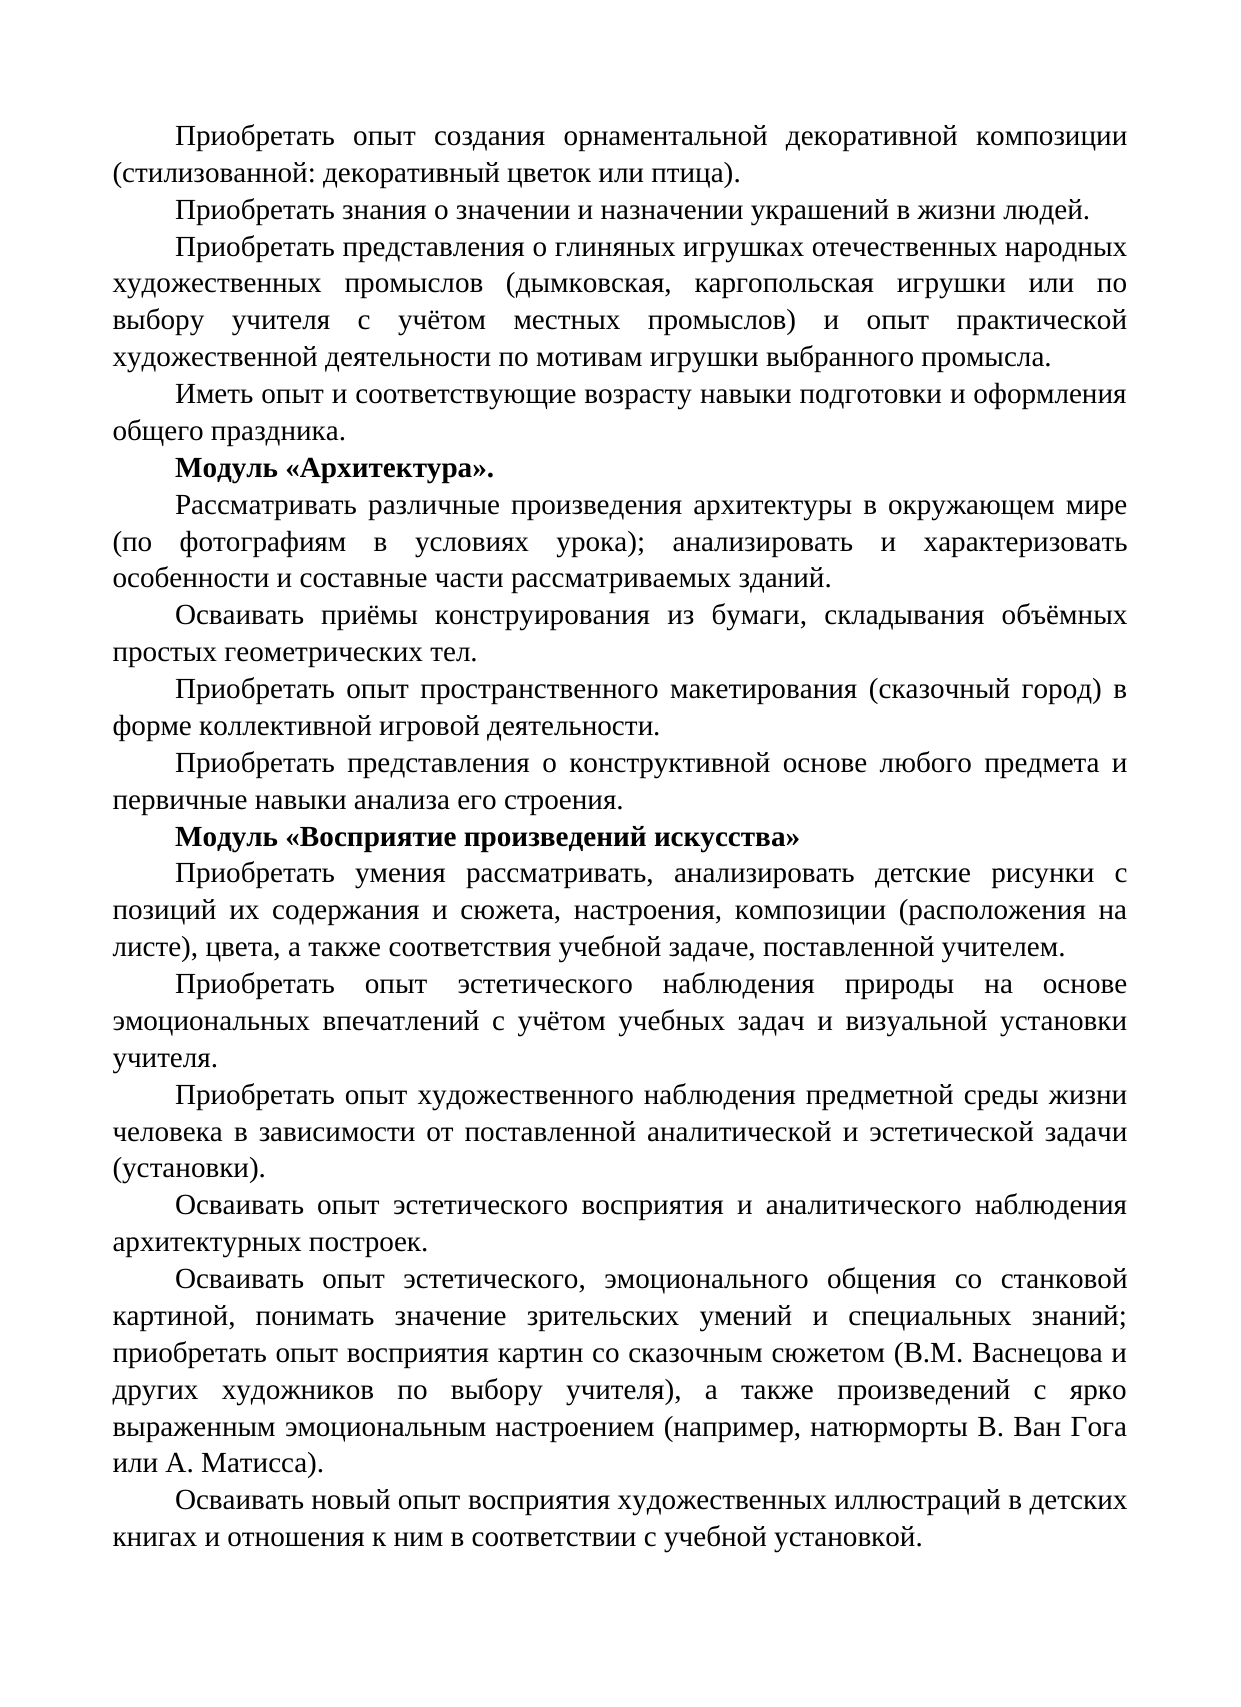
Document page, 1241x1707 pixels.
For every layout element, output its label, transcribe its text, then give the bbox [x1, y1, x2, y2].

text Приобретать знания о значении и назначении украшений в жизни людей. [112, 192, 1128, 225]
text Рассматривать различные произведения архитектуры в окружающем мире (по фотографиям в условиях урока); анализировать и характеризовать особенности и составные части рассматриваемых зданий. [112, 487, 1128, 594]
text Приобретать умения рассматривать, анализировать детские рисунки с позиций их содержания и сюжета, настроения, композиции (расположения на листе), цвета, а также соответствия учебной задаче, поставленной учителем. [112, 856, 1128, 963]
text Модуль «Архитектура». [112, 450, 1128, 483]
text Приобретать опыт пространственного макетирования (сказочный город) в форме коллективной игровой деятельности. [112, 671, 1128, 742]
text Приобретать опыт художественного наблюдения предметной среды жизни человека в зависимости от поставленной аналитической и эстетической задачи (установки). [112, 1077, 1128, 1184]
text Осваивать приёмы конструирования из бумаги, складывания объёмных простых геометрических тел. [112, 597, 1128, 668]
text Иметь опыт и соответствующие возрасту навыки подготовки и оформления общего праздника. [112, 376, 1128, 447]
text Осваивать опыт эстетического восприятия и аналитического наблюдения архитектурных построек. [112, 1187, 1128, 1258]
text Приобретать представления о глиняных игрушках отечественных народных художественных промыслов (дымковская, каргопольская игрушки или по выбору учителя с учётом местных промыслов) и опыт практической художественной деятельности по мотивам игрушки выбранного промысла. [112, 229, 1128, 373]
text Осваивать новый опыт восприятия художественных иллюстраций в детских книгах и отношения к ним в соответствии с учебной установкой. [112, 1482, 1128, 1553]
text Осваивать опыт эстетического, эмоционального общения со станковой картиной, понимать значение зрительских умений и специальных знаний; приобретать опыт восприятия картин со сказочным сюжетом (В.М. Васнецова и других художников по выбору учителя), а также произведений с ярко выраженным эмоциональным настроением (например, натюрморты В. Ван Гога или А. Матисса). [112, 1261, 1128, 1479]
text Модуль «Восприятие произведений искусства» [112, 819, 1128, 852]
text Приобретать опыт создания орнаментальной декоративной композиции (стилизованной: декоративный цветок или птица). [112, 118, 1128, 188]
text Приобретать опыт эстетического наблюдения природы на основе эмоциональных впечатлений с учётом учебных задач и визуальной установки учителя. [112, 966, 1128, 1073]
text Приобретать представления о конструктивной основе любого предмета и первичные навыки анализа его строения. [112, 745, 1128, 815]
